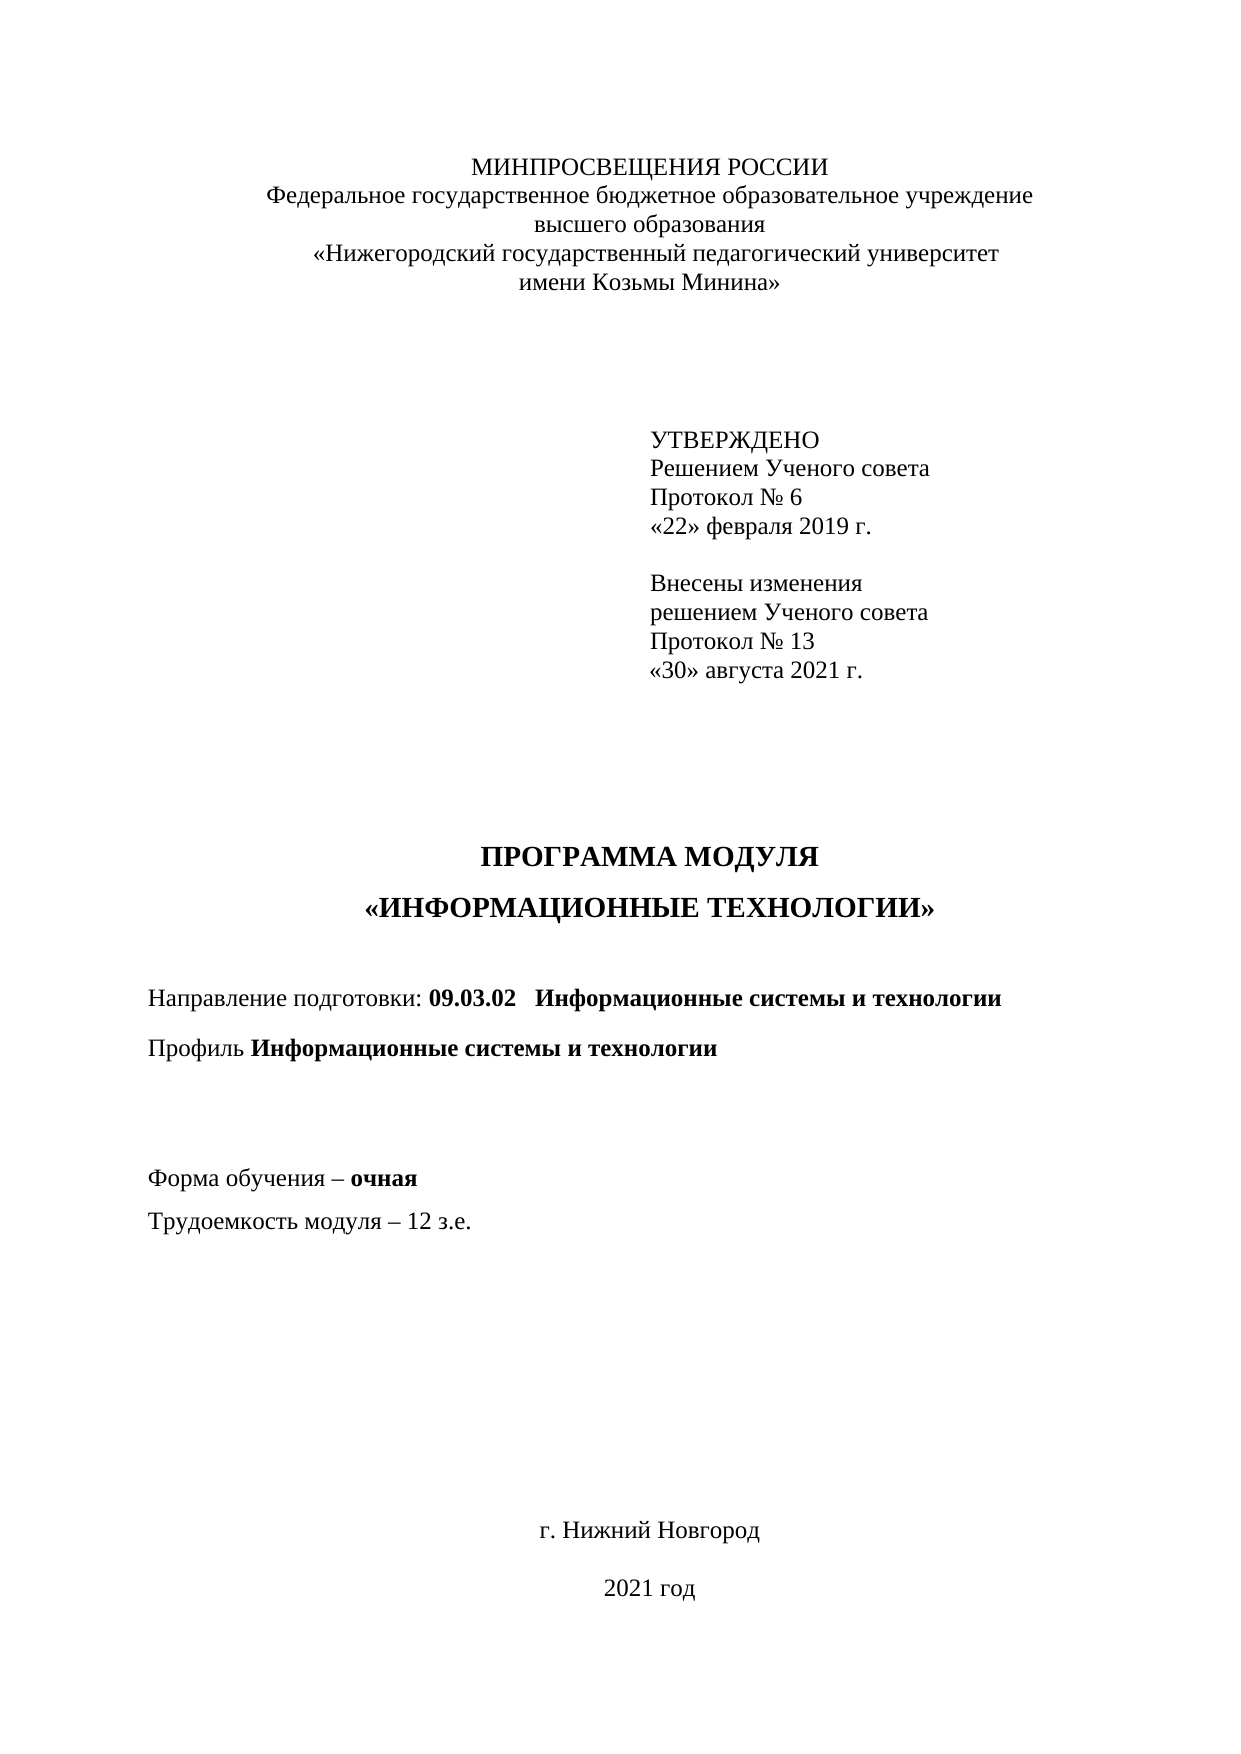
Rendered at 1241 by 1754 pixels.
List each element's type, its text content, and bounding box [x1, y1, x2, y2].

text Решением Ученого совета [650, 453, 1152, 482]
text «30» августа 2021 г. [148, 655, 1152, 683]
text решением Ученого совета [650, 597, 1152, 626]
text Форма обучения – очная [148, 1163, 1152, 1192]
text МИНПРОСВЕЩЕНИЯ РОССИИ [148, 152, 1152, 180]
text программа модуля [148, 839, 1152, 873]
text высшего образования [148, 209, 1152, 238]
text Протокол № 13 [650, 626, 1152, 655]
text Направление подготовки: 09.03.02 Информационные системы и технологии [148, 983, 1152, 1012]
text Внесены изменения [650, 568, 1152, 597]
text «Нижегородский государственный педагогический университет [148, 238, 1152, 267]
text «22» февраля 2019 г. [650, 511, 1152, 540]
text «Информационные технологии» [148, 890, 1152, 923]
text 2021 год [148, 1573, 1152, 1601]
text г. Нижний Новгород [148, 1515, 1152, 1544]
text Трудоемкость модуля – 12 з.е. [148, 1206, 1152, 1235]
text Федеральное государственное бюджетное образовательное учреждение [148, 180, 1152, 209]
text УТВЕРЖДЕНО [650, 425, 1152, 453]
text имени Козьмы Минина» [148, 267, 1152, 295]
text Протокол № 6 [650, 482, 1152, 511]
text Профиль Информационные системы и технологии [148, 1033, 1152, 1062]
